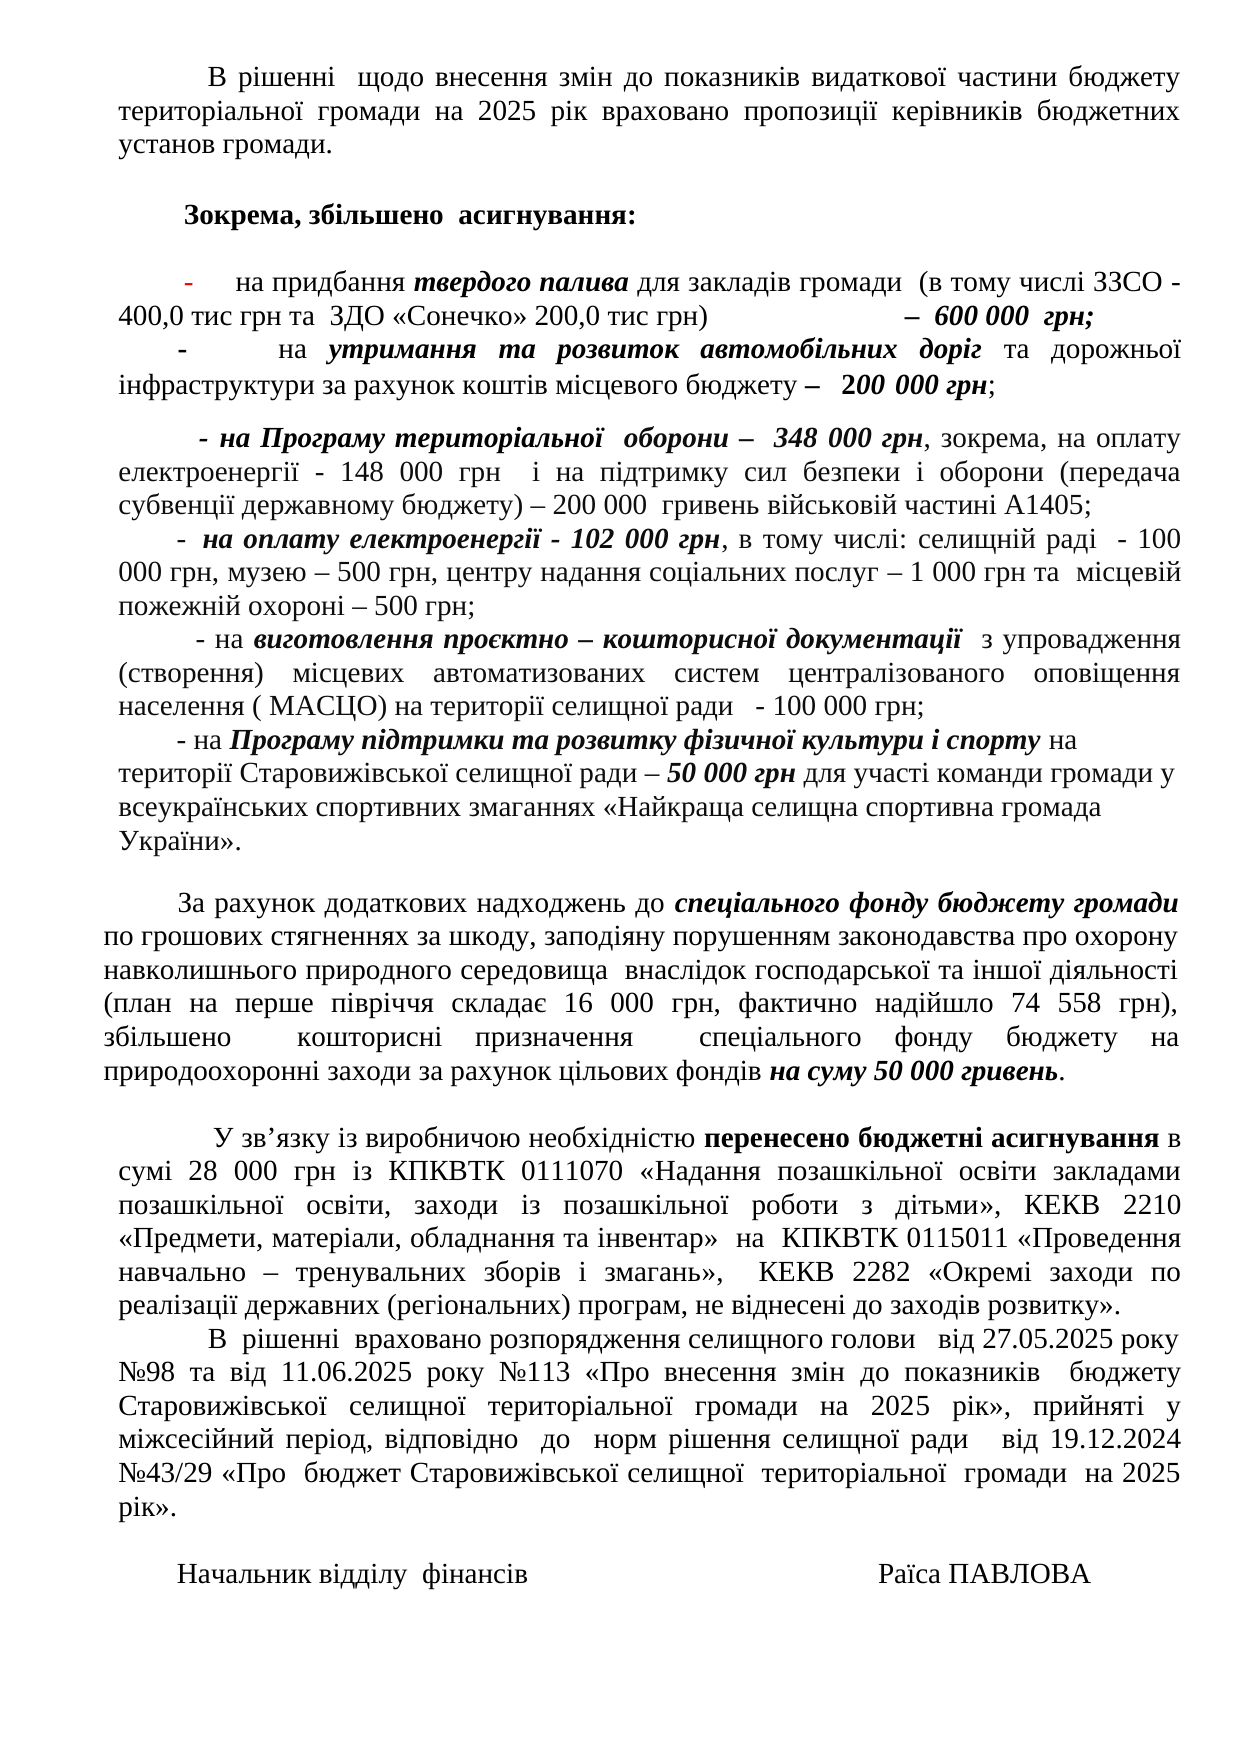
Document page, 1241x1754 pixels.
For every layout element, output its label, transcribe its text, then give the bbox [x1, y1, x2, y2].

text В рішенні щодо внесення змін до показників видаткової частини бюджету територіальної громади на 2025 рік враховано пропозиції керівників бюджетних установ громади. [118, 59, 1181, 160]
text За рахунок додаткових надходжень до спеціального фонду бюджету громади по грошових стягненнях за шкоду, заподіяну порушенням законодавства про охорону навколишнього природного середовища внаслідок господарської та іншої діяльності (план на перше півріччя складає 16 000 грн, фактично надійшло 74 558 грн), збільшено кошторисні призначення спеціального фонду бюджету на природоохоронні заходи за рахунок цільових фондів на суму 50 000 гривень. [103, 885, 1179, 1086]
list на утримання та розвиток автомобільних доріг та дорожньої інфраструктури за рахунок коштів місцевого бюджету – 200 000 грн; [118, 331, 1181, 401]
text - на оплату електроенергії - 102 000 грн, в тому числі: селищній раді - 100 000 грн, музею – 500 грн, центру надання соціальних послуг – 1 000 грн та місцевій пожежній охороні – 500 грн; [118, 521, 1181, 621]
text В рішенні враховано розпорядження селищного голови від 27.05.2025 року №98 та від 11.06.2025 року №113 «Про внесення змін до показників бюджету Старовижівської селищної територіальної громади на 2025 рік», прийняті у міжсесійний період, відповідно до норм рішення селищної ради від 19.12.2024 №43/29 «Про бюджет Старовижівської селищної територіальної громади на 2025 рік». [118, 1321, 1181, 1522]
text Зокрема, збільшено асигнування: [118, 197, 1181, 231]
text У зв’язку із виробничою необхідністю перенесено бюджетні асигнування в сумі 28 000 грн із КПКВТК 0111070 «Надання позашкільної освіти закладами позашкільної освіти, заходи із позашкільної роботи з дітьми», КЕКВ 2210 «Предмети, матеріали, обладнання та інвентар» на КПКВТК 0115011 «Проведення навчально – тренувальних зборів і змагань», КЕКВ 2282 «Окремі заходи по реалізації державних (регіональних) програм, не віднесені до заходів розвитку». [118, 1120, 1181, 1321]
text - на Програму підтримки та розвитку фізичної культури і спорту на території Старовижівської селищної ради – 50 000 грн для участі команди громади у всеукраїнських спортивних змаганнях «Найкраща селищна спортивна громада України». [118, 722, 1181, 856]
list Начальник відділу фінансів Раїса ПАВЛОВА [133, 1556, 1181, 1589]
text - на виготовлення проєктно – кошторисної документації з упровадження (створення) місцевих автоматизованих систем централізованого оповіщення населення ( МАСЦО) на території селищної ради - 100 000 грн; [118, 621, 1181, 722]
text - на придбання твердого палива для закладів громади (в тому числі ЗЗСО - 400,0 тис грн та ЗДО «Сонечко» 200,0 тис грн) – 600 000 грн; [118, 264, 1181, 331]
text - на Програму територіальної оборони – 348 000 грн, зокрема, на оплату електроенергії - 148 000 грн і на підтримку сил безпеки і оборони (передача субвенції державному бюджету) – 200 000 гривень військовій частині А1405; [118, 420, 1181, 521]
